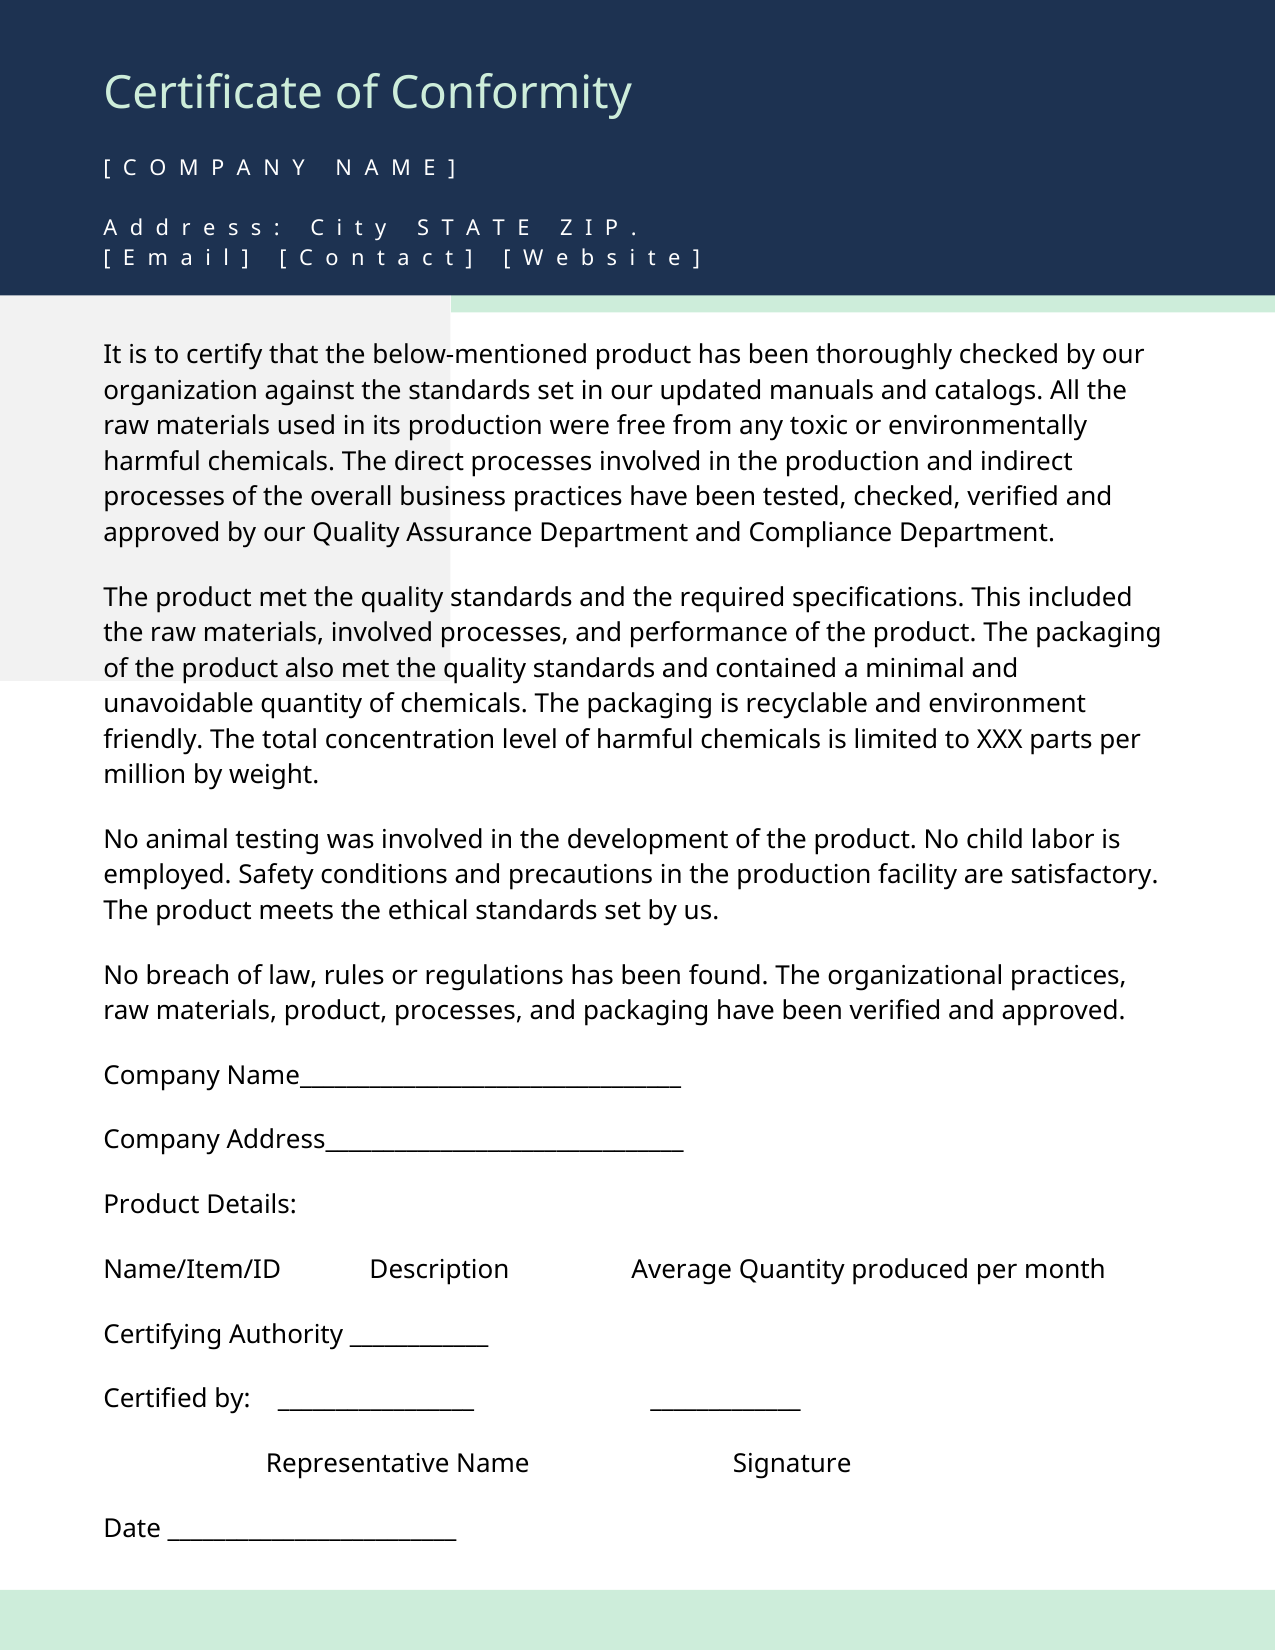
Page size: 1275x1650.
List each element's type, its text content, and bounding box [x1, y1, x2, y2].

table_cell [103, 300, 1172, 1574]
table_cell [COMPANY NAME] Address: City STATE ZIP. [Email] [Contact] [Website] [103, 123, 1172, 300]
table_header Certificate of Conformity [103, 60, 1172, 122]
